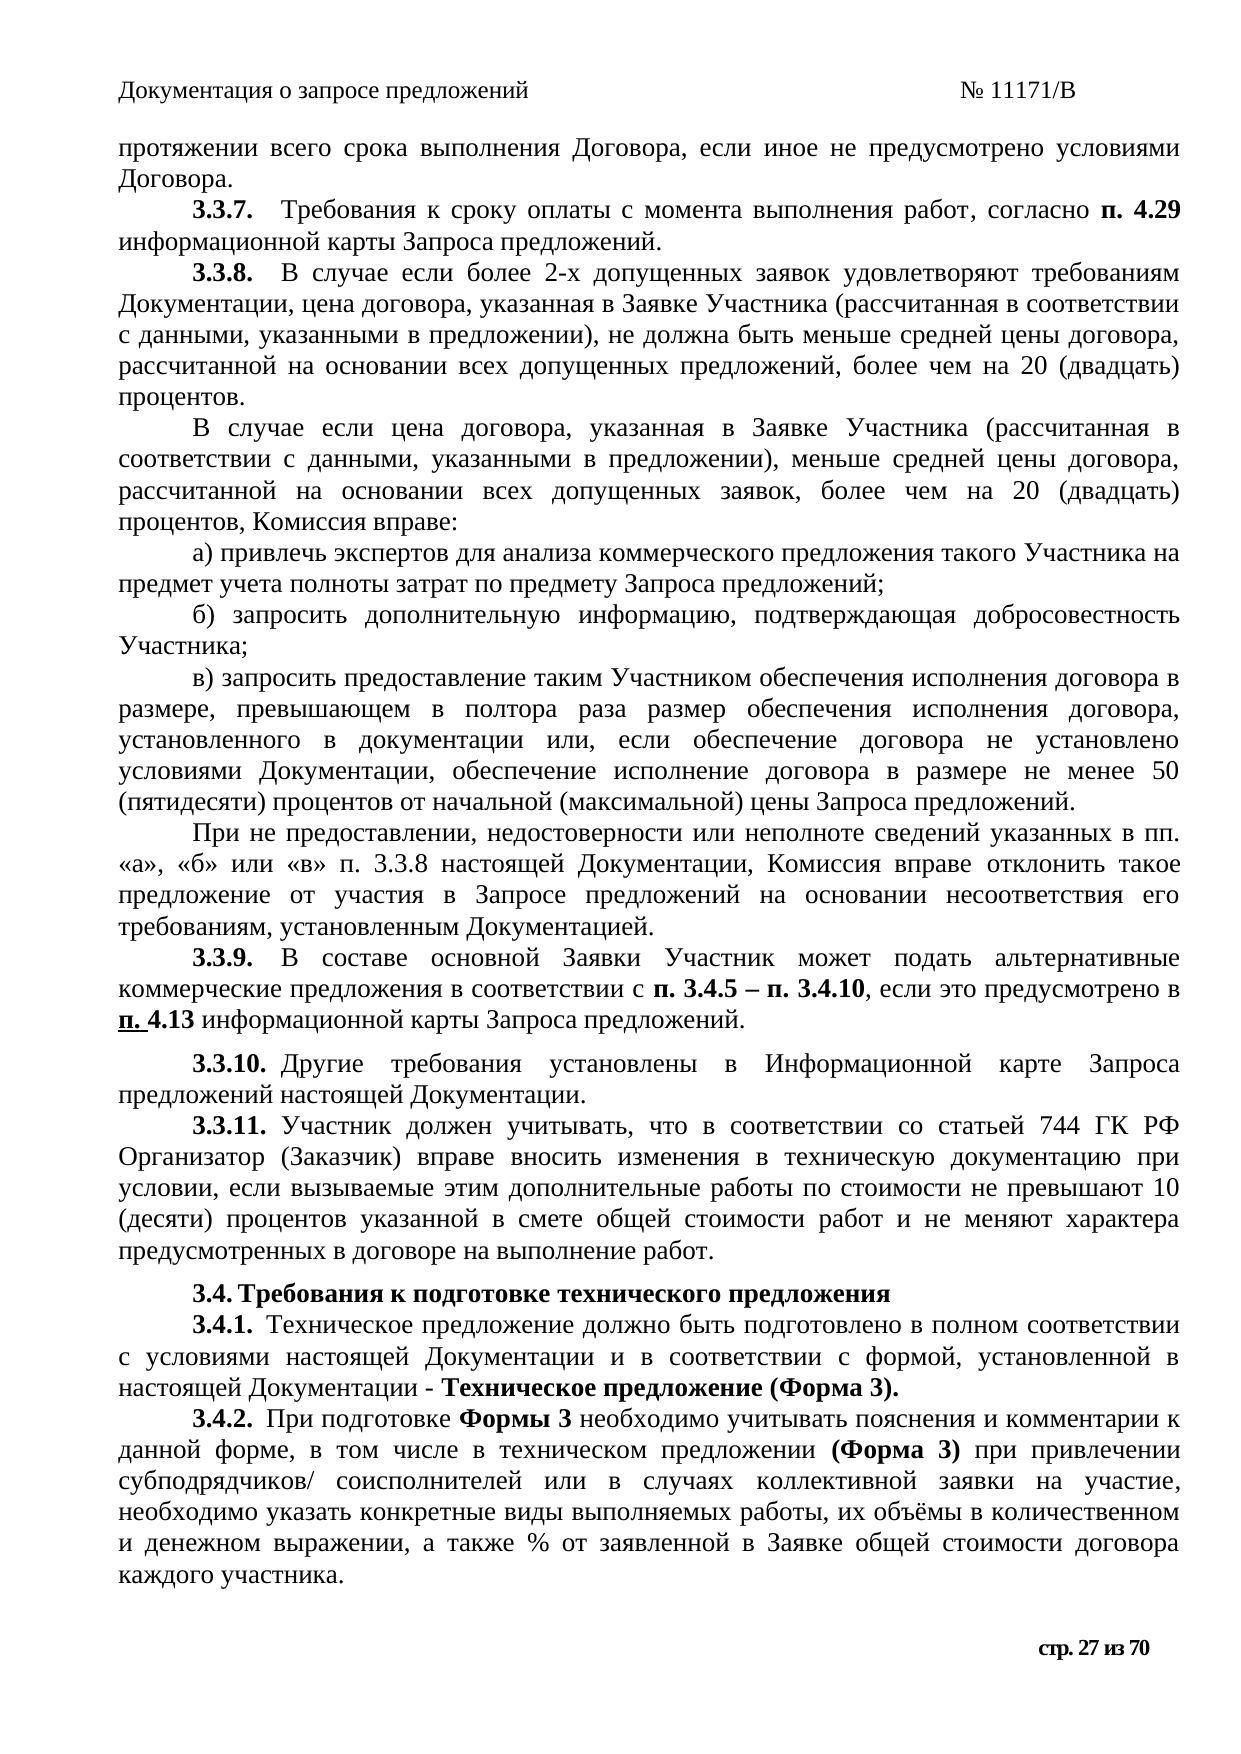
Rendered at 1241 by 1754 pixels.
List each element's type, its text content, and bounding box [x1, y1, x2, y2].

subtitle Требования к подготовке технического предложения [118, 1277, 1181, 1308]
text Участник должен учитывать, что в соответствии со статьей 744 ГК РФ Организатор (Заказчик) вправе вносить изменения в техническую документацию при условии, если вызываемые этим дополнительные работы по стоимости не превышают 10 (десяти) процентов указанной в смете общей стоимости работ и не меняют характера предусмотренных в договоре на выполнение работ. [118, 1109, 1181, 1265]
list В случае если более 2-х допущенных заявок удовлетворяют требованиям Документации, цена договора, указанная в Заявке Участника (рассчитанная в соответствии с данными, указанными в предложении), не должна быть меньше средней цены договора, рассчитанной на основании всех допущенных предложений, более чем на 20 (двадцать) процентов. [118, 256, 1181, 411]
list в) запросить предоставление таким Участником обеспечения исполнения договора в размере, превышающем в полтора раза размер обеспечения исполнения договора, установленного в документации или, если обеспечение договора не установлено условиями Документации, обеспечение исполнение договора в размере не менее 50 (пятидесяти) процентов от начальной (максимальной) цены Запроса предложений. [118, 661, 1181, 816]
list а) привлечь экспертов для анализа коммерческого предложения такого Участника на предмет учета полноты затрат по предмету Запроса предложений; [118, 536, 1181, 598]
list Требования к сроку оплаты с момента выполнения работ, согласно п. 4.29 информационной карты Запроса предложений. [118, 193, 1181, 256]
list б) запросить дополнительную информацию, подтверждающая добросовестность Участника; [118, 598, 1181, 661]
list При не предоставлении, недостоверности или неполноте сведений указанных в пп. «а», «б» или «в» п. 3.3.8 настоящей Документации, Комиссия вправе отклонить такое предложение от участия в Запросе предложений на основании несоответствия его требованиям, установленным Документацией. [118, 816, 1181, 941]
text В составе основной Заявки Участник может подать альтернативные коммерческие предложения в соответствии с п. 3.4.5 – п. 3.4.10, если это предусмотрено в п. 4.13 информационной карты Запроса предложений. [118, 941, 1181, 1034]
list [118, 131, 1181, 193]
list Другие требования установлены в Информационной карте Запроса предложений настоящей Документации. [118, 1047, 1181, 1109]
list При подготовке Формы 3 необходимо учитывать пояснения и комментарии к данной форме, в том числе в техническом предложении (Форма 3) при привлечении субподрядчиков/ соисполнителей или в случаях коллективной заявки на участие, необходимо указать конкретные виды выполняемых работы, их объёмы в количественном и денежном выражении, а также % от заявленной в Заявке общей стоимости договора каждого участника. [118, 1402, 1181, 1589]
list Техническое предложение должно быть подготовлено в полном соответствии с условиями настоящей Документации и в соответствии с формой, установленной в настоящей Документации - Техническое предложение (Форма 3). [118, 1308, 1181, 1402]
list В случае если цена договора, указанная в Заявке Участника (рассчитанная в соответствии с данными, указанными в предложении), меньше средней цены договора, рассчитанной на основании всех допущенных заявок, более чем на 20 (двадцать) процентов, Комиссия вправе: [118, 411, 1181, 536]
